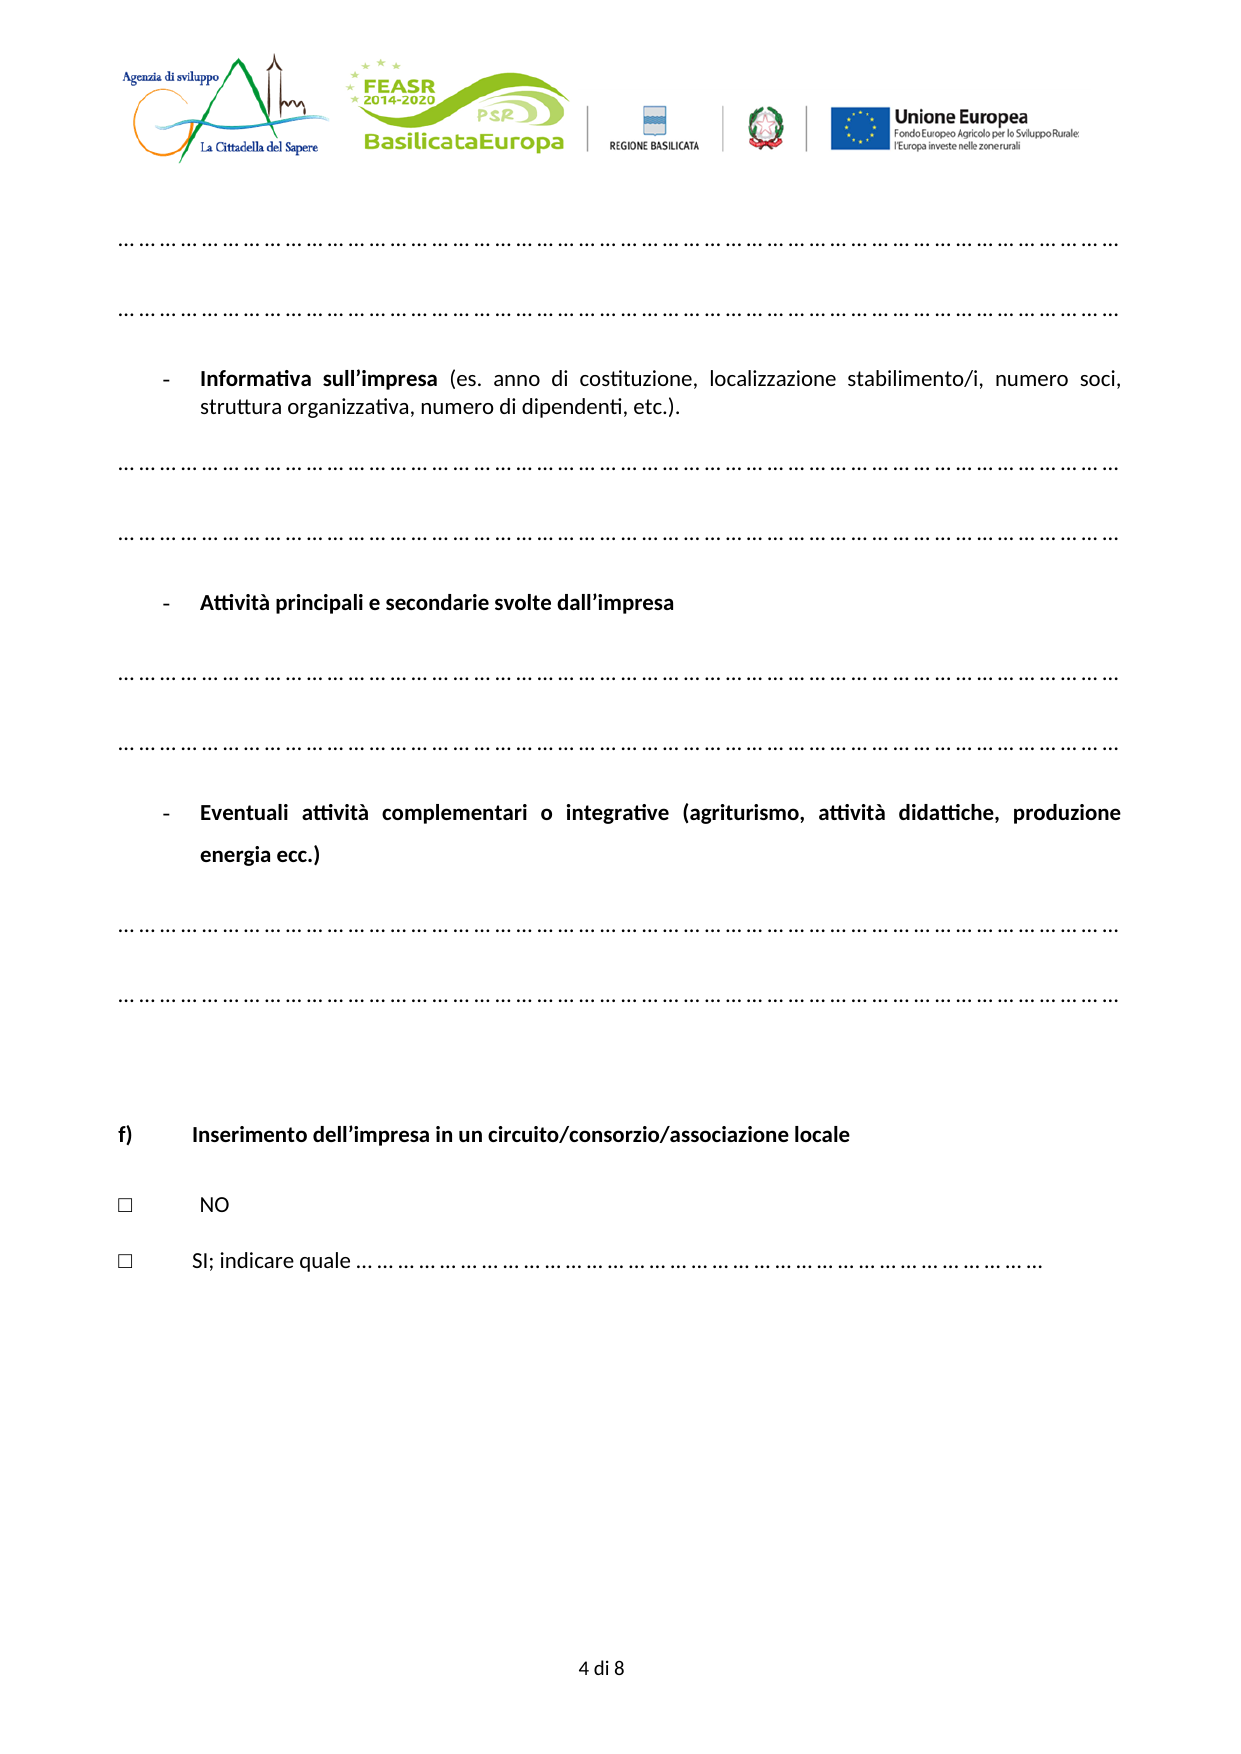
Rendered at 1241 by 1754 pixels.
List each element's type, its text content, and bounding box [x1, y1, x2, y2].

text … … … … … … … … … … … … … … … … … … … … … … … … … … … … … … … … … … … … … … … … … … … … … … … … [118, 980, 1122, 1008]
list Informativa sull’impresa (es. anno di costituzione, localizzazione stabilimento/i, numero soci, struttura organizzativa, numero di dipendenti, etc.). [162, 364, 1122, 420]
text … … … … … … … … … … … … … … … … … … … … … … … … … … … … … … … … … … … … … … … … … … … … … … … … [118, 658, 1122, 686]
text … … … … … … … … … … … … … … … … … … … … … … … … … … … … … … … … … … … … … … … … … … … … … … … … [118, 910, 1122, 938]
text f) Inserimento dell’impresa in un circuito/consorzio/associazione locale [118, 1120, 1122, 1148]
text … … … … … … … … … … … … … … … … … … … … … … … … … … … … … … … … … … … … … … … … … … … … … … … … [118, 294, 1122, 322]
text … … … … … … … … … … … … … … … … … … … … … … … … … … … … … … … … … … … … … … … … … … … … … … … … [118, 728, 1122, 756]
text … … … … … … … … … … … … … … … … … … … … … … … … … … … … … … … … … … … … … … … … … … … … … … … … [118, 224, 1122, 252]
text □ SI; indicare quale … … … … … … … … … … … … … … … … … … … … … … … … … … … … … … … … … [118, 1246, 1122, 1274]
picture [117, 50, 331, 164]
list Attività principali e secondarie svolte dall’impresa [162, 588, 1122, 616]
text … … … … … … … … … … … … … … … … … … … … … … … … … … … … … … … … … … … … … … … … … … … … … … … … [118, 448, 1122, 476]
picture [336, 14, 1092, 164]
text □ NO [118, 1190, 1122, 1218]
list Eventuali attività complementari o integrative (agriturismo, attività didattiche, produzione energia ecc.) [162, 798, 1122, 868]
text … … … … … … … … … … … … … … … … … … … … … … … … … … … … … … … … … … … … … … … … … … … … … … … … [118, 518, 1122, 546]
